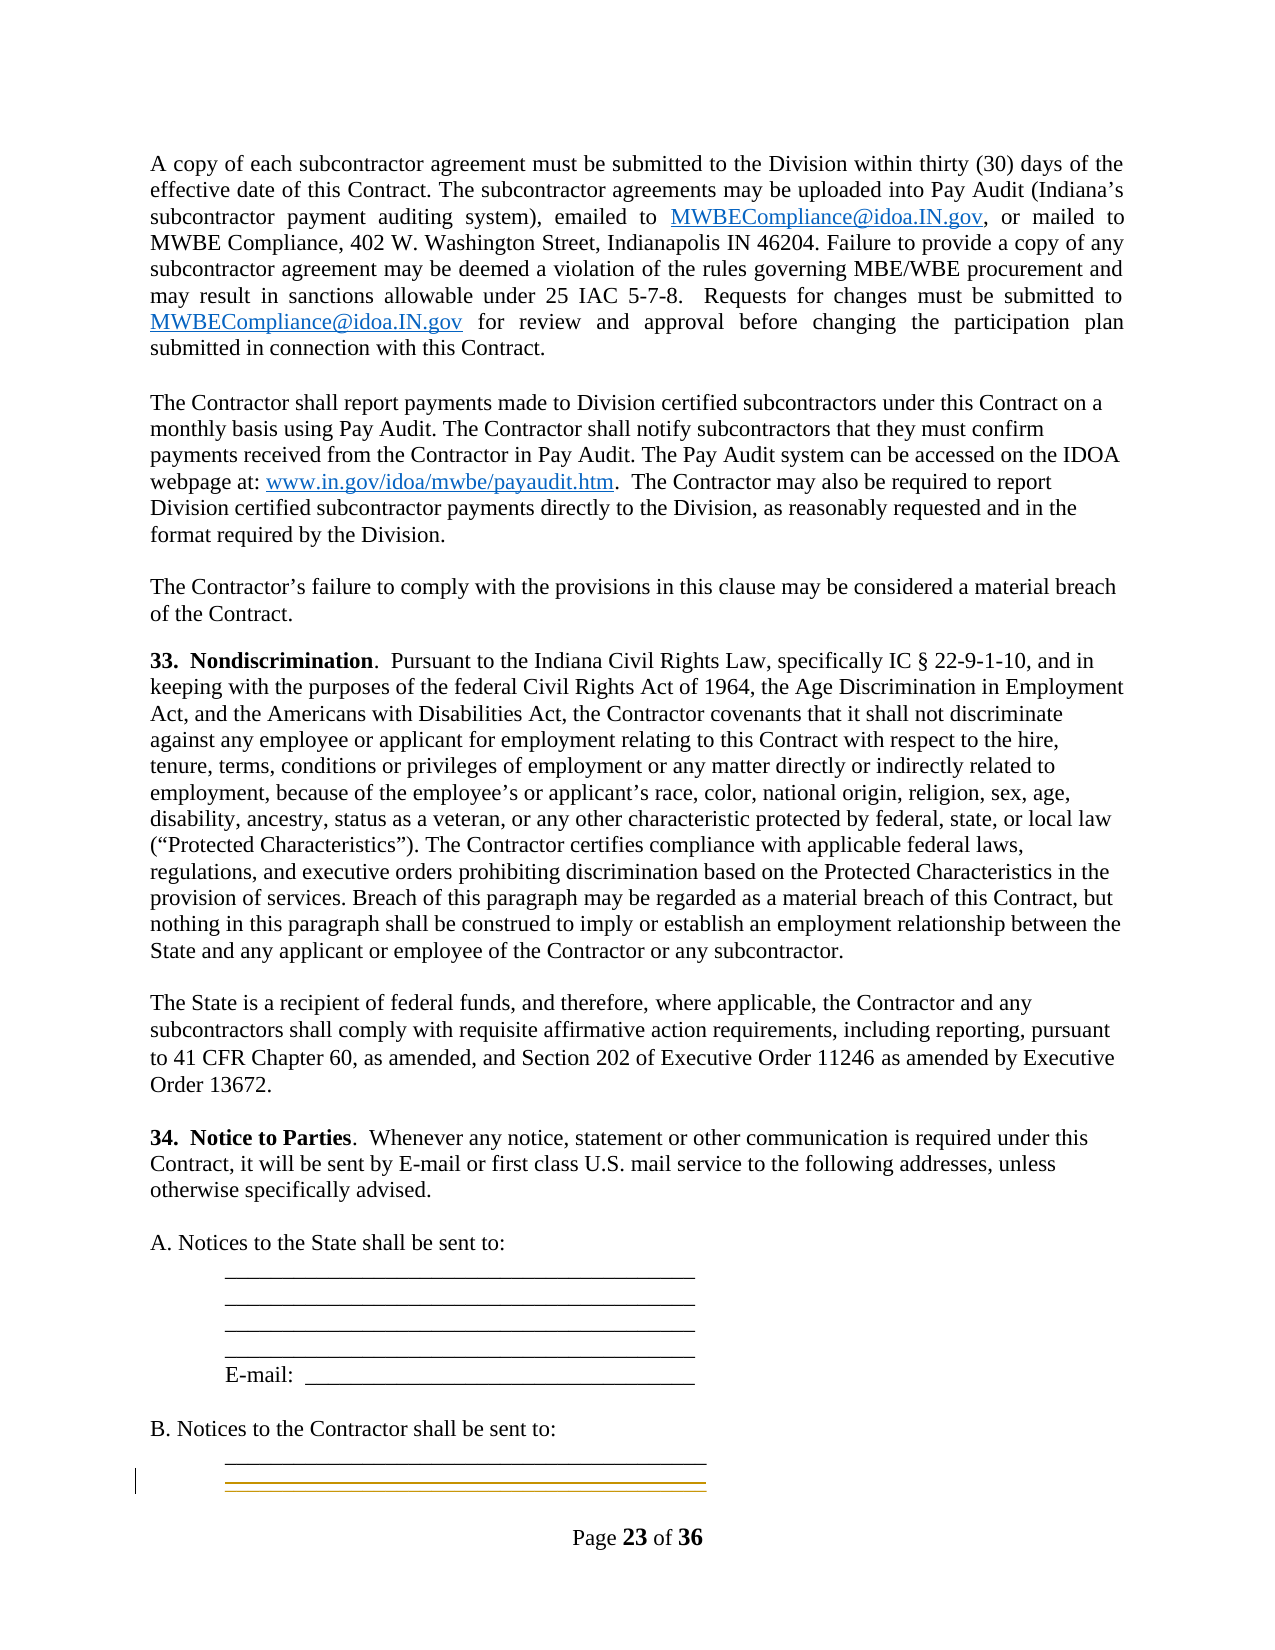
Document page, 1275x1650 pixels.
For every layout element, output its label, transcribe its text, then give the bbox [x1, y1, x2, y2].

text 34. Notice to Parties. Whenever any notice, statement or other communication is required under this Contract, it will be sent by E-mail or first class U.S. mail service to the following addresses, unless otherwise specifically advised. [150, 1124, 1125, 1203]
text _________________________________________ [150, 1308, 1125, 1334]
text A. Notices to the State shall be sent to: [150, 1229, 1125, 1255]
text B. Notices to the Contractor shall be sent to: [150, 1415, 1125, 1442]
text E-mail: __________________________________ [150, 1361, 1125, 1387]
text The State is a recipient of federal funds, and therefore, where applicable, the Contractor and any subcontractors shall comply with requisite affirmative action requirements, including reporting, pursuant to 41 CFR Chapter 60, as amended, and Section 202 of Executive Order 11246 as amended by Executive Order 13672. [150, 989, 1125, 1097]
text The Contractor shall report payments made to Division certified subcontractors under this Contract on a monthly basis using Pay Audit. The Contractor shall notify subcontractors that they must confirm payments received from the Contractor in Pay Audit. The Pay Audit system can be accessed on the IDOA webpage at: www.in.gov/idoa/mwbe/payaudit.htm. The Contractor may also be required to report Division certified subcontractor payments directly to the Division, as reasonably requested and in the format required by the Division. [150, 389, 1125, 547]
text _________________________________________ [150, 1282, 1125, 1308]
text _________________________________________ [150, 1334, 1125, 1361]
text _________________________________________ [150, 1255, 1125, 1282]
text __________________________________________ [150, 1442, 1125, 1468]
text 33. Nondiscrimination. Pursuant to the Indiana Civil Rights Law, specifically IC § 22-9-1-10, and in keeping with the purposes of the federal Civil Rights Act of 1964, the Age Discrimination in Employment Act, and the Americans with Disabilities Act, the Contractor covenants that it shall not discriminate against any employee or applicant for employment relating to this Contract with respect to the hire, tenure, terms, conditions or privileges of employment or any matter directly or indirectly related to employment, because of the employee’s or applicant’s race, color, national origin, religion, sex, age, disability, ancestry, status as a veteran, or any other characteristic protected by federal, state, or local law (“Protected Characteristics”). The Contractor certifies compliance with applicable federal laws, regulations, and executive orders prohibiting discrimination based on the Protected Characteristics in the provision of services. Breach of this paragraph may be regarded as a material breach of this Contract, but nothing in this paragraph shall be construed to imply or establish an employment relationship between the State and any applicant or employee of the Contractor or any subcontractor. [150, 647, 1125, 963]
text The Contractor’s failure to comply with the provisions in this clause may be considered a material breach of the Contract. [150, 573, 1125, 626]
text A copy of each subcontractor agreement must be submitted to the Division within thirty (30) days of the effective date of this Contract. The subcontractor agreements may be uploaded into Pay Audit (Indiana’s subcontractor payment auditing system), emailed to MWBECompliance@idoa.IN.gov, or mailed to MWBE Compliance, 402 W. Washington Street, Indianapolis IN 46204. Failure to provide a copy of any subcontractor agreement may be deemed a violation of the rules governing MBE/WBE procurement and may result in sanctions allowable under 25 IAC 5-7-8. Requests for changes must be submitted to MWBECompliance@idoa.IN.gov for review and approval before changing the participation plan submitted in connection with this Contract. [150, 150, 1125, 361]
